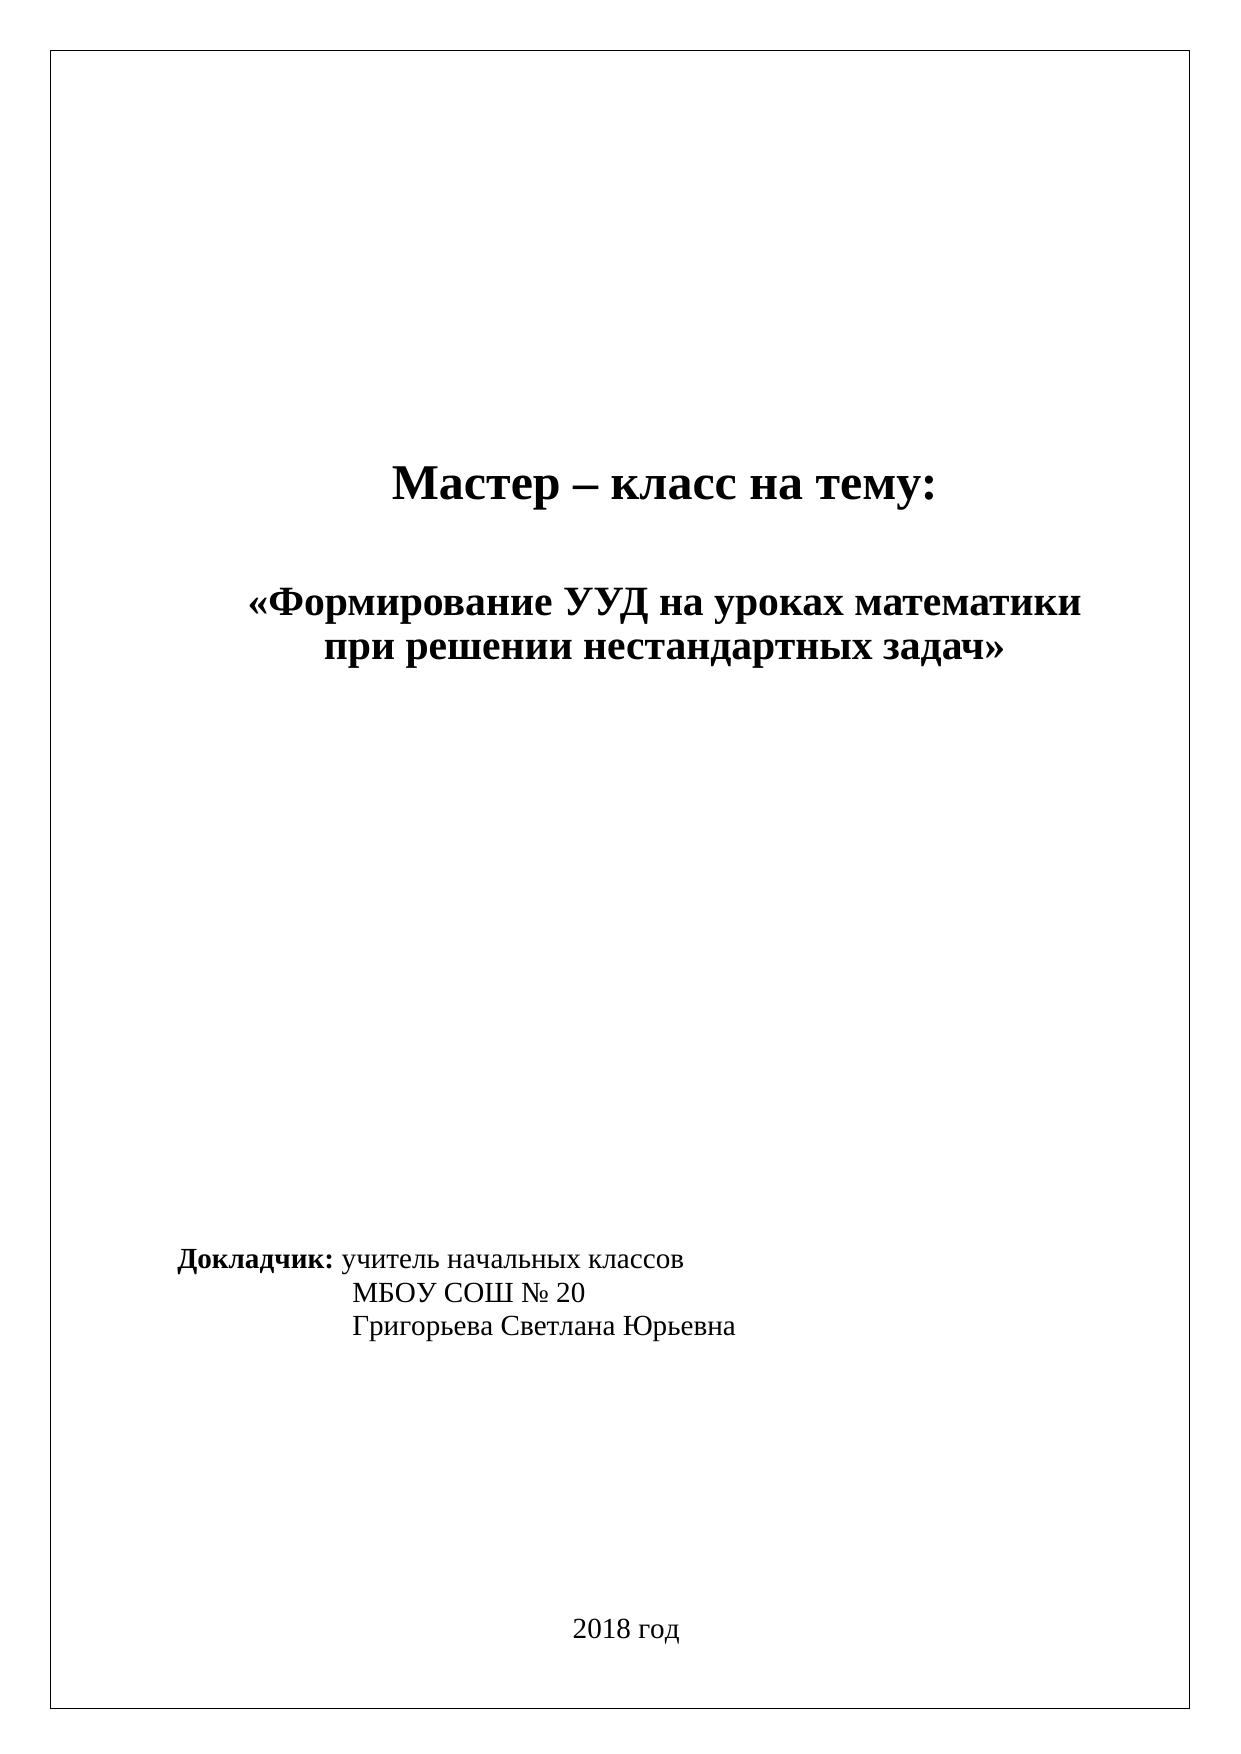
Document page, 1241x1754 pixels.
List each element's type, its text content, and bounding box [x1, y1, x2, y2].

text «Формирование УУД на уроках математики [177, 580, 1152, 624]
text Григорьева Светлана Юрьевна [177, 1308, 1152, 1342]
text Докладчик: учитель начальных классов [177, 1241, 1152, 1275]
text МБОУ СОШ № 20 [177, 1275, 1152, 1308]
text при решении нестандартных задач» [177, 624, 1152, 668]
text 2018 год [177, 1612, 1152, 1645]
text Мастер – класс на тему: [177, 457, 1152, 510]
